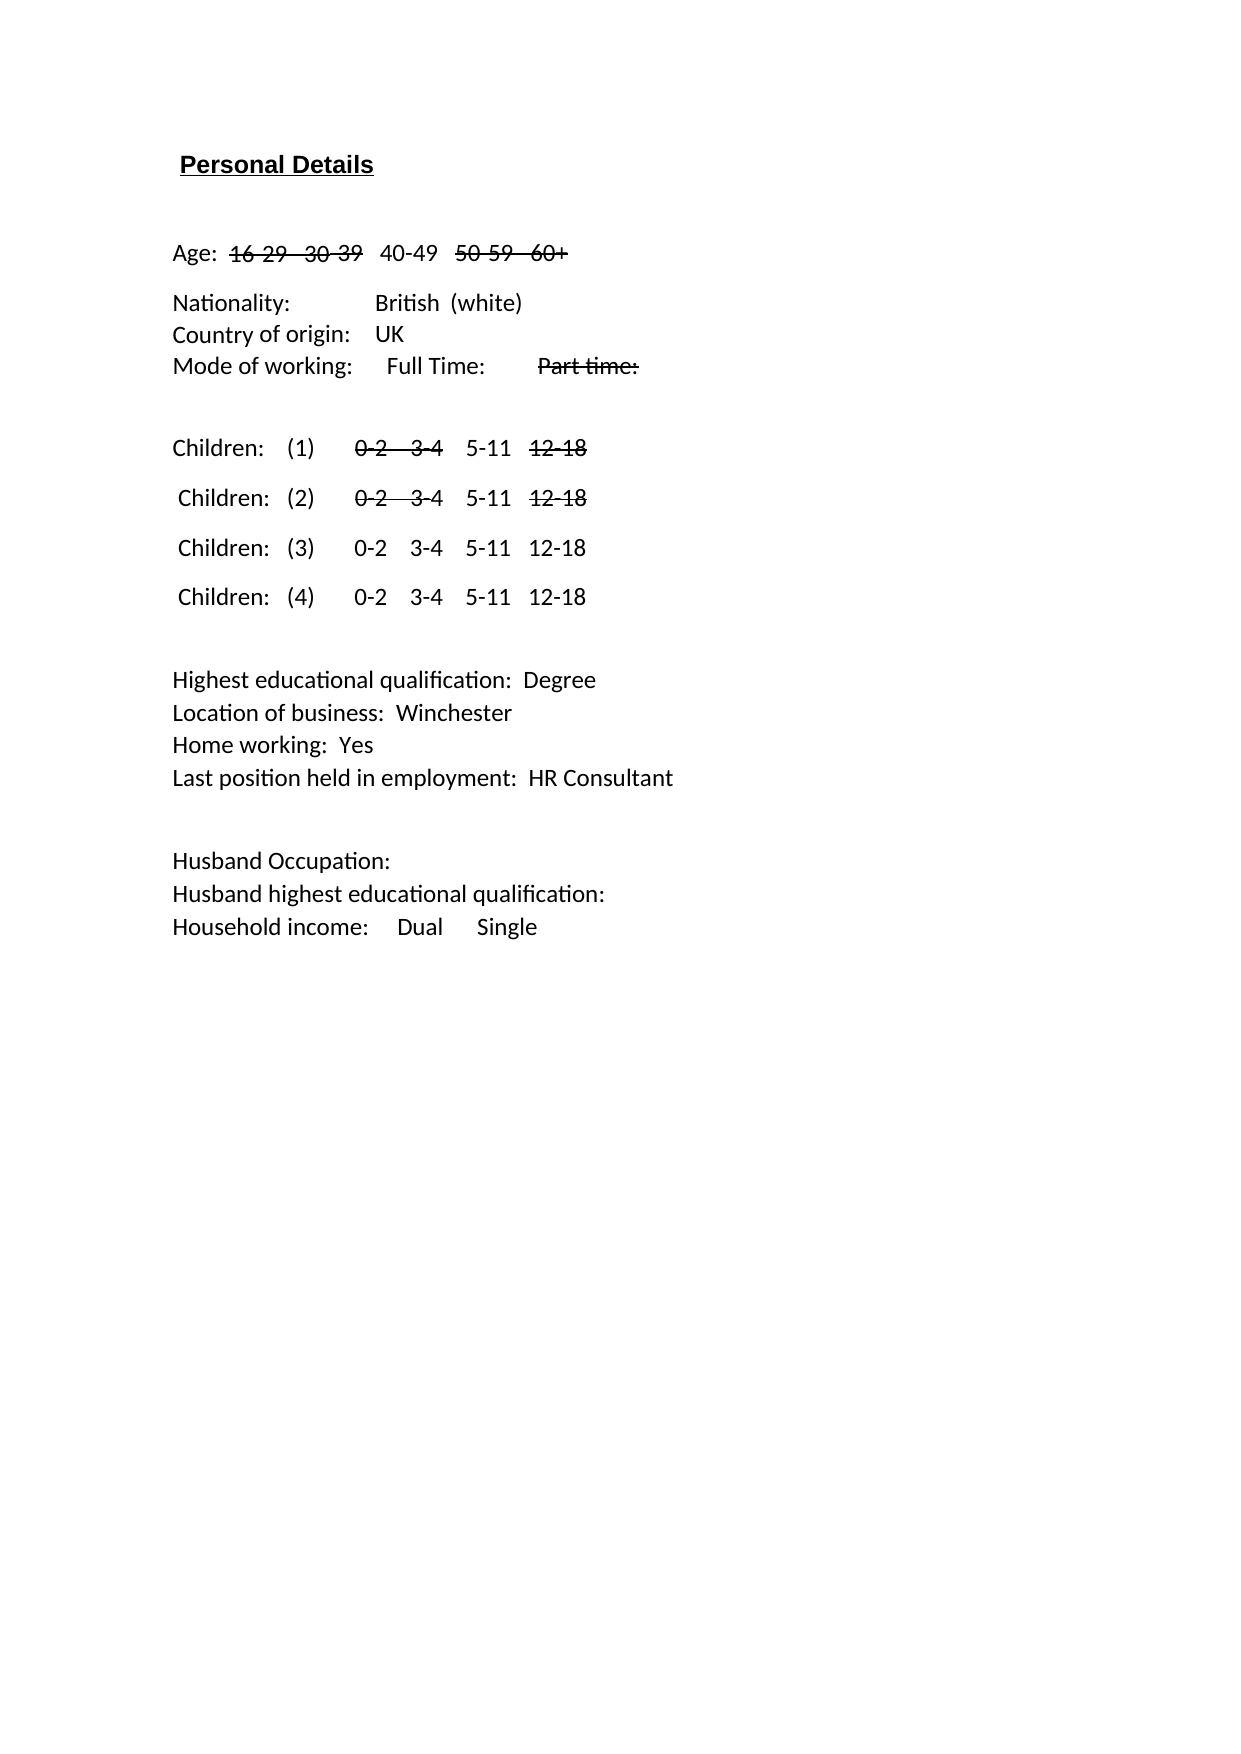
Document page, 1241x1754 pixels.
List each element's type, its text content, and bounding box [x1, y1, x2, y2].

text Nationality: British (white) [150, 288, 1090, 318]
text Highest educational qualification: Degree [172, 664, 888, 694]
text Age: 16-29 30-39 40-49 50-59 60+ [172, 237, 888, 268]
text Personal Details [179, 150, 1090, 179]
text Country of origin: UK [150, 318, 1090, 350]
text Home working: Yes [172, 730, 888, 760]
text Husband highest educational qualification: [172, 878, 888, 908]
text Children: (3) 0-2 3-4 5-11 12-18 [172, 532, 888, 562]
text Children: (2) 0-2 3-4 5-11 12-18 [172, 482, 888, 513]
text Mode of working: Full Time: Part time: [172, 350, 888, 381]
text Husband Occupation: [172, 845, 888, 876]
text Household income: Dual Single [172, 911, 888, 941]
text Children: (1) 0-2 3-4 5-11 12-18 [172, 433, 888, 463]
text Last position held in employment: HR Consultant [172, 763, 888, 793]
text Children: (4) 0-2 3-4 5-11 12-18 [172, 581, 888, 612]
text Location of business: Winchester [172, 697, 888, 727]
